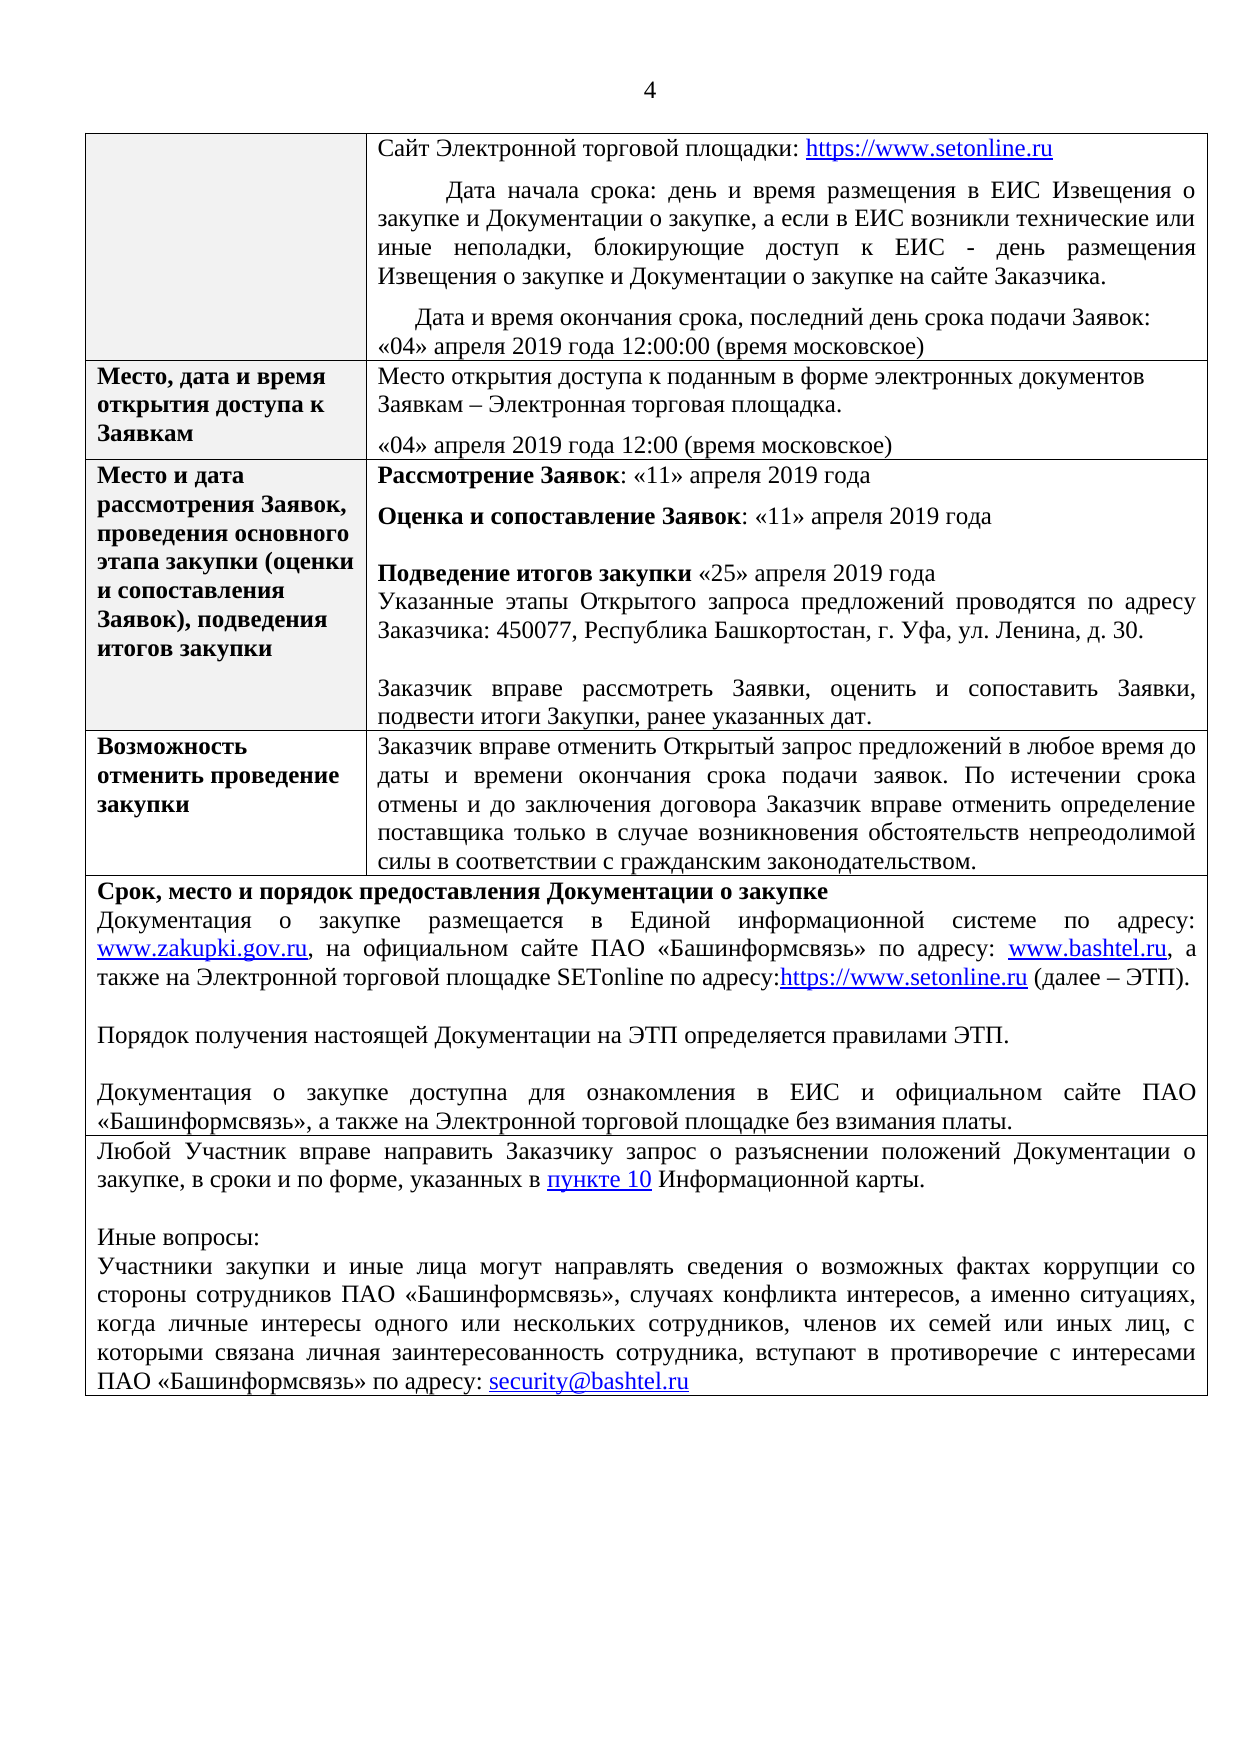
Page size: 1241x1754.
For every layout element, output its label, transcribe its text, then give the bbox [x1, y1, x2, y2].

table_cell Срок, место и порядок предоставления Документации о закупке Документация о закупке размещается в Единой информационной системе по адресу: www.zakupki.gov.ru, на официальном сайте ПАО «Башинформсвязь» по адресу: www.bashtel.ru, а также на Электронной торговой площадке SETonline по адресу: (далее – ЭТП). Порядок получения настоящей Документации на ЭТП определяется правилами ЭТП. Документация о закупке доступна для ознакомления в ЕИС и официальном сайте ПАО «Башинформсвязь», а также на Электронной торговой площадке без взимания платы. [86, 876, 1207, 1135]
table_cell Место открытия доступа к поданным в форме электронных документов Заявкам – Электронная торговая площадка. 12:00 (время московское) [367, 361, 1207, 459]
table_cell Возможность отменить проведение закупки [86, 731, 366, 875]
table_cell Рассмотрение Заявок: Оценка и сопоставление Заявок: Подведение итогов закупки Указанные этапы Открытого запроса предложений проводятся по адресу Заказчика: 450077, Республика Башкортостан, г. Уфа, ул. Ленина, д. 30. Заказчик вправе рассмотреть Заявки, оценить и сопоставить Заявки, подвести итоги Закупки, ранее указанных дат. [367, 460, 1207, 730]
table_cell Заказчик вправе отменить Открытый запрос предложений в любое время до даты и времени окончания срока подачи заявок. По истечении срока отмены и до заключения договора Заказчик вправе отменить определение поставщика только в случае возникновения обстоятельств непреодолимой силы в соответствии с гражданским законодательством. [367, 731, 1207, 875]
table_cell Место, дата и время открытия доступа к Заявкам [86, 361, 366, 459]
table_cell Любой Участник вправе направить Заказчику запрос о разъяснении положений Документации о закупке, в сроки и по форме, указанных в пункте 10 Информационной карты. Иные вопросы: Участники закупки и иные лица могут направлять сведения о возможных фактах коррупции со стороны сотрудников ПАО «Башинформсвязь», случаях конфликта интересов, а именно ситуациях, когда личные интересы одного или нескольких сотрудников, членов их семей или иных лиц, с которыми связана личная заинтересованность сотрудника, вступают в противоречие с интересами ПАО «Башинформсвязь» по адресу: security@bashtel.ru [86, 1136, 1207, 1394]
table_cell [86, 134, 366, 360]
table_cell Место и дата рассмотрения Заявок, проведения основного этапа закупки (оценки и сопоставления Заявок), подведения итогов закупки [86, 460, 366, 730]
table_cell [367, 134, 1207, 360]
